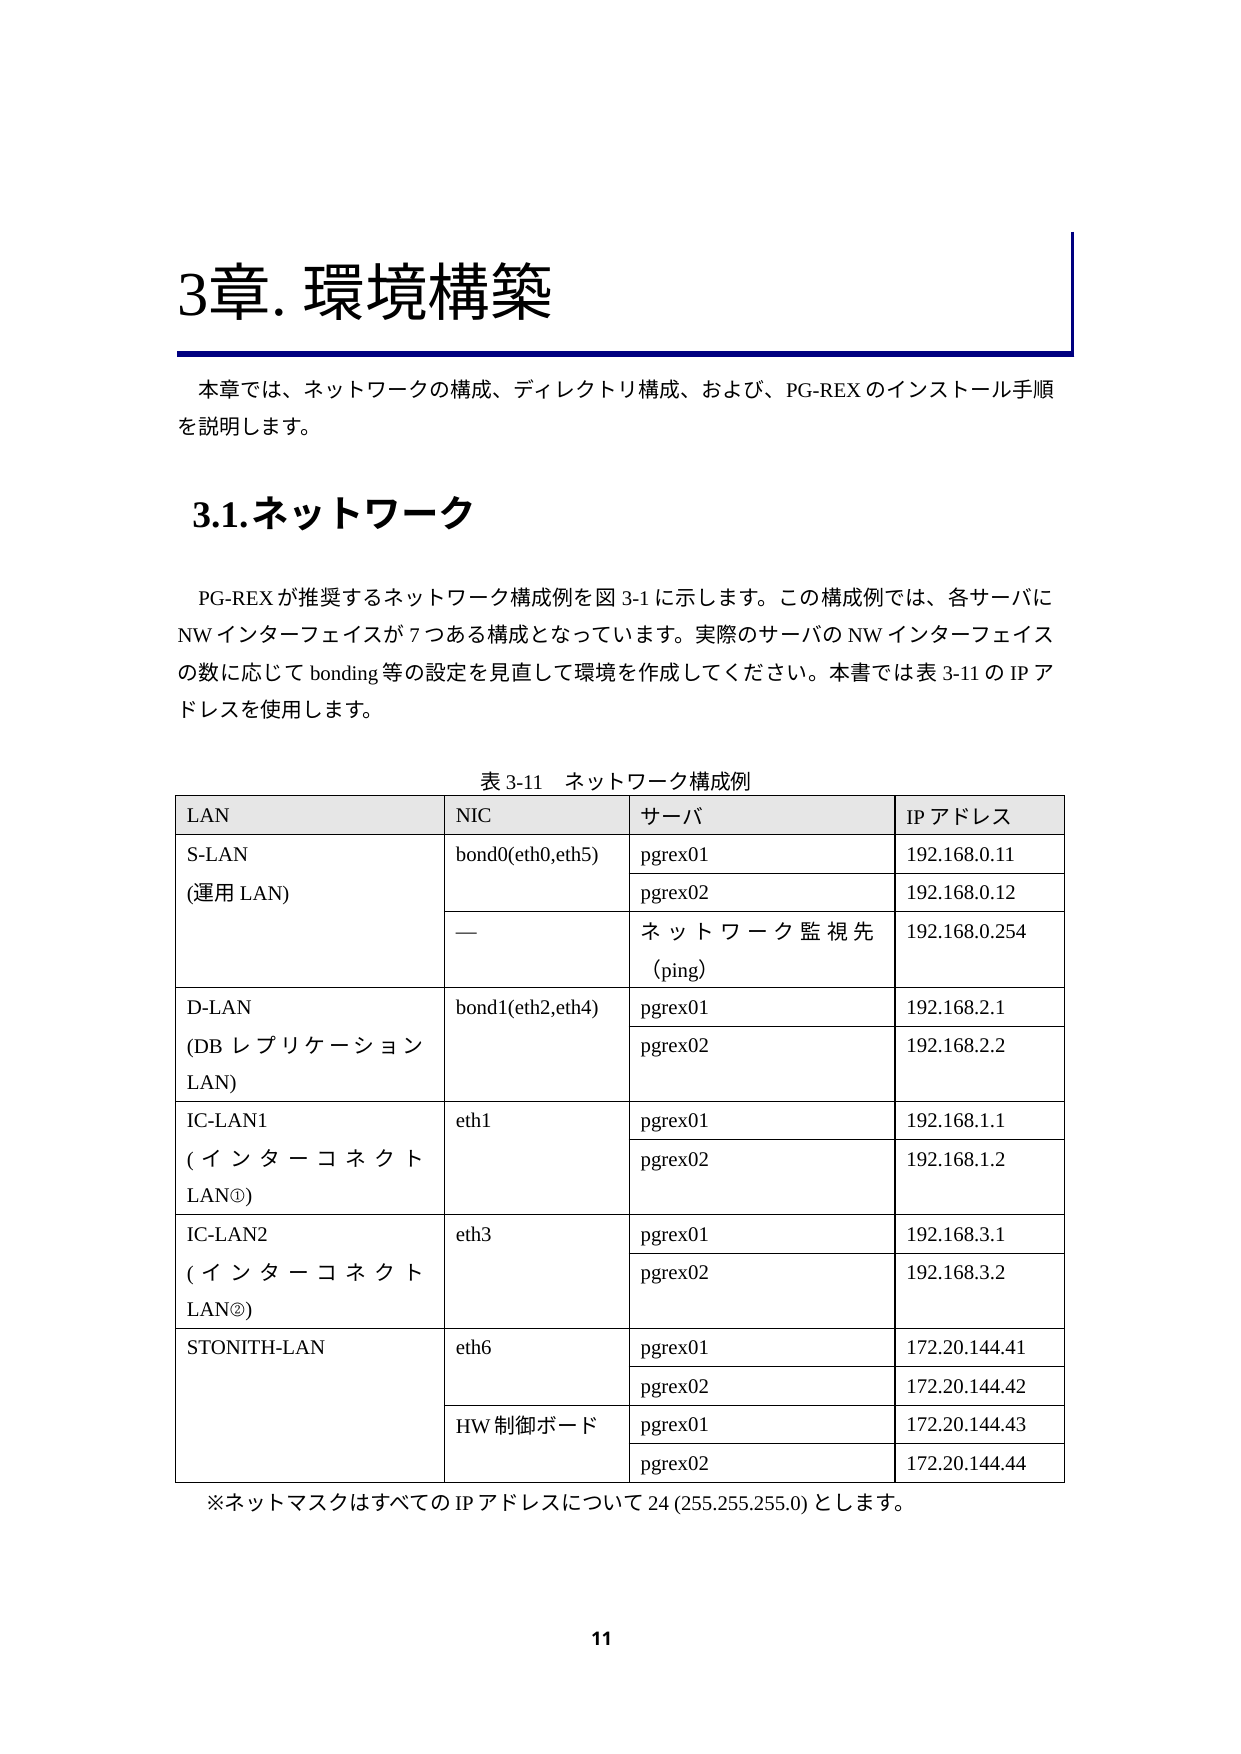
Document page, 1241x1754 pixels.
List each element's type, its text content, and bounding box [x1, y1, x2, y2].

table_cell 192.168.0.12 [896, 874, 1064, 911]
table_cell pgrex02 [630, 1027, 894, 1101]
table_cell eth3 [445, 1215, 629, 1328]
table_cell 192.168.2.1 [896, 988, 1064, 1026]
table_cell pgrex02 [630, 874, 894, 911]
table_header NIC [445, 796, 629, 834]
table_cell S-LAN (運用LAN) [176, 835, 444, 987]
table_cell IC-LAN1 (インターコネクトLAN①) [176, 1102, 444, 1214]
table_cell 192.168.3.2 [896, 1254, 1064, 1328]
table_cell ― [445, 912, 629, 987]
table_cell pgrex01 [630, 988, 894, 1026]
table_cell 172.20.144.43 [896, 1406, 1064, 1443]
table_header LAN [176, 796, 444, 834]
table_cell 192.168.0.254 [896, 912, 1064, 987]
table_cell HW制御ボード [445, 1406, 629, 1482]
table_cell 192.168.0.11 [896, 835, 1064, 872]
table_header IPアドレス [896, 796, 1064, 834]
table_cell pgrex02 [630, 1140, 894, 1214]
table_cell 192.168.1.1 [896, 1102, 1064, 1139]
text ※ネットマスクはすべてのIPアドレスについて24 (255.255.255.0) とします。 [177, 1483, 1054, 1520]
table_cell 172.20.144.44 [896, 1444, 1064, 1482]
table_cell pgrex01 [630, 1215, 894, 1253]
table_cell STONITH-LAN [176, 1329, 444, 1482]
table_cell pgrex01 [630, 1329, 894, 1366]
table_cell pgrex01 [630, 1406, 894, 1443]
table_cell 192.168.1.2 [896, 1140, 1064, 1214]
table_cell D-LAN (DBレプリケーションLAN) [176, 988, 444, 1101]
table_cell pgrex01 [630, 835, 894, 872]
table_cell pgrex02 [630, 1444, 894, 1482]
subtitle ネットワーク [192, 473, 1063, 548]
table_cell bond0(eth0,eth5) [445, 835, 629, 911]
text PG-REXが推奨するネットワーク構成例を図 3-1に示します。この構成例では、各サーバにNWインターフェイスが7つある構成となっています。実際のサーバのNWインターフェイスの数に応じてbonding等の設定を見直して環境を作成してください。本書では表 3-1のIPアドレスを使用します。 [177, 578, 1054, 728]
table_cell 192.168.3.1 [896, 1215, 1064, 1253]
table_cell pgrex01 [630, 1102, 894, 1139]
text 表 3-1 ネットワーク構成例 [177, 765, 1054, 795]
table_cell eth6 [445, 1329, 629, 1405]
table_cell ネットワーク監視先（ping） [630, 912, 894, 987]
table_cell pgrex02 [630, 1254, 894, 1328]
table_cell bond1(eth2,eth4) [445, 988, 629, 1101]
table_cell 172.20.144.42 [896, 1367, 1064, 1405]
subtitle 環境構築 [177, 232, 1071, 351]
table_cell pgrex02 [630, 1367, 894, 1405]
table_cell 192.168.2.2 [896, 1027, 1064, 1101]
table_cell 172.20.144.41 [896, 1329, 1064, 1366]
table_cell eth1 [445, 1102, 629, 1214]
table_header サーバ [630, 796, 894, 834]
table_cell IC-LAN2 (インターコネクトLAN②) [176, 1215, 444, 1328]
text 本章では、ネットワークの構成、ディレクトリ構成、および、PG-REXのインストール手順を説明します。 [177, 369, 1054, 444]
